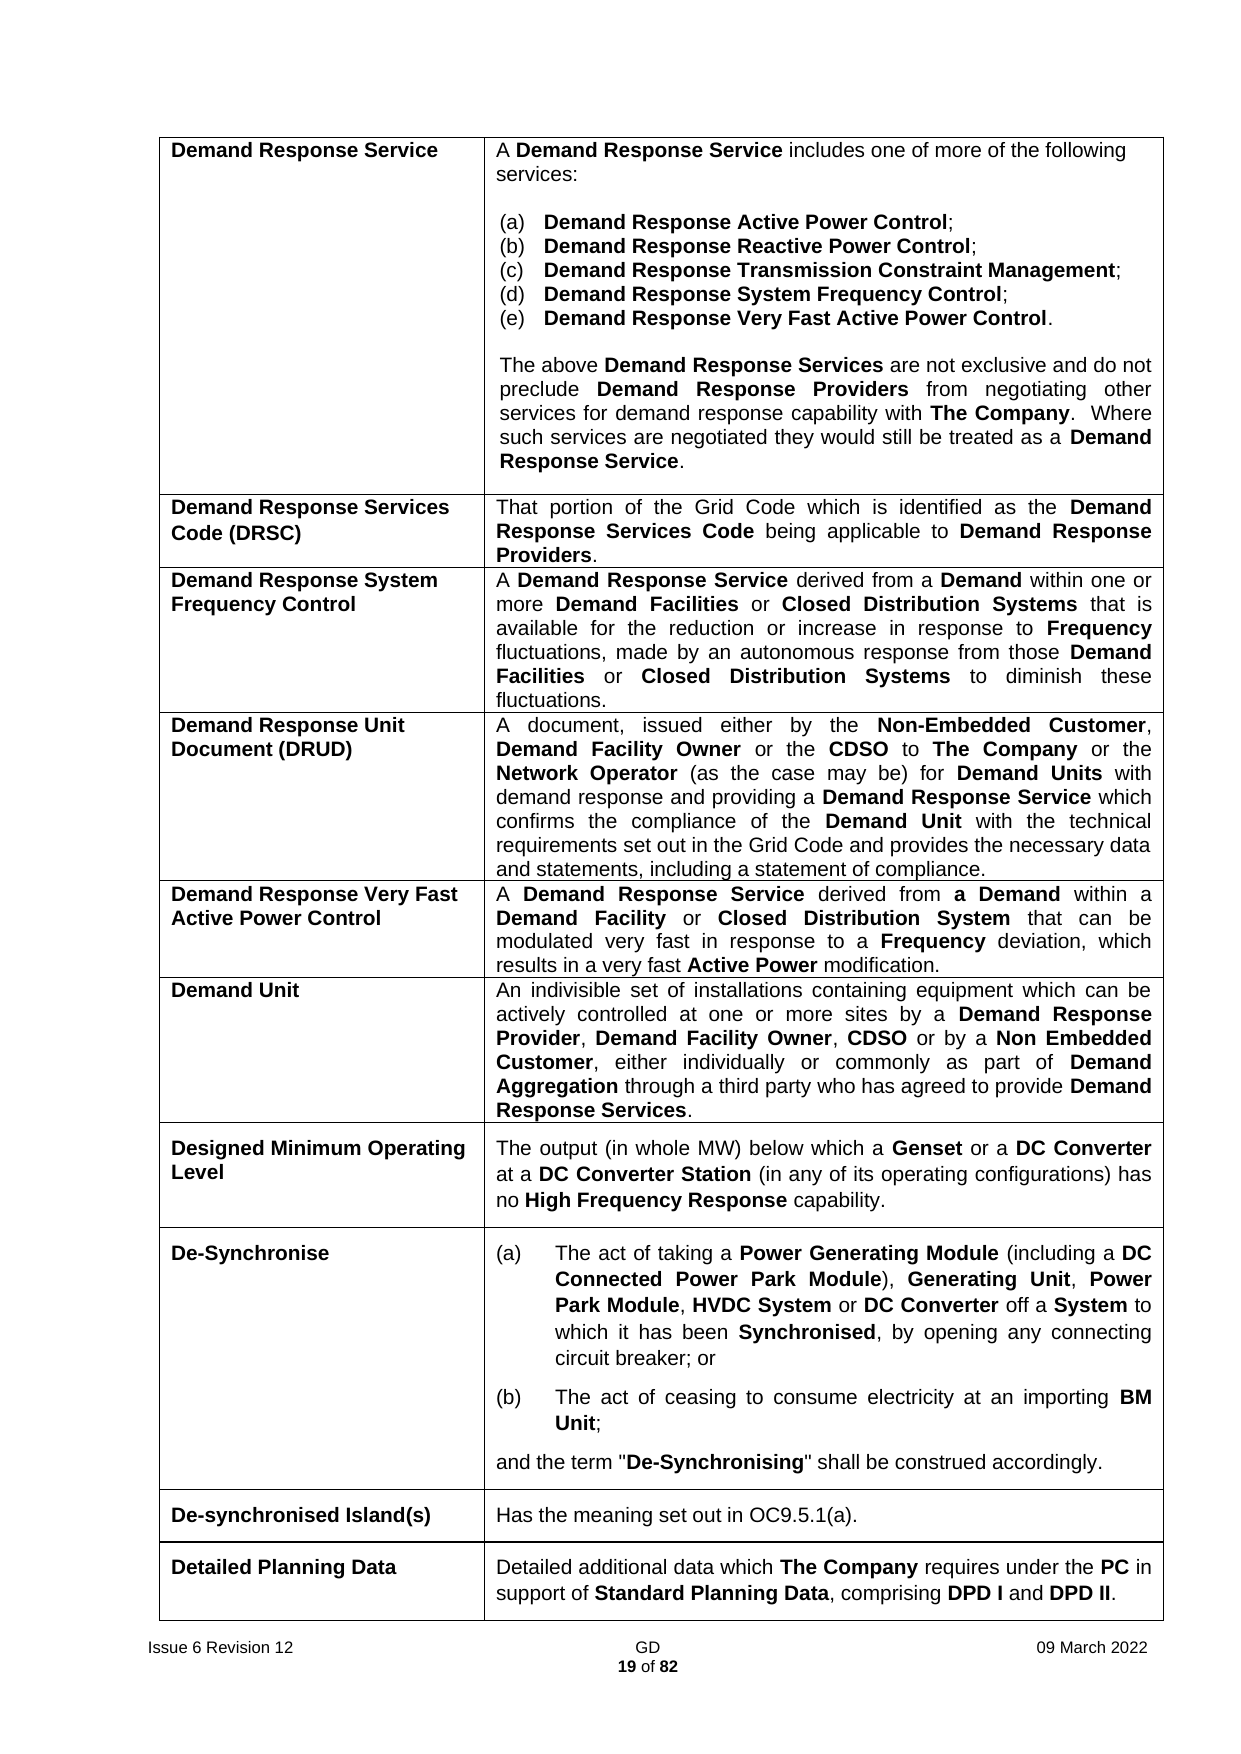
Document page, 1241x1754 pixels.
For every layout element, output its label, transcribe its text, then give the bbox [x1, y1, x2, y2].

table_cell Demand Response Services Code (DRSC) [160, 495, 484, 567]
table_cell A document, issued either by the Non-Embedded Customer, Demand Facility Owner or the CDSO to The Company or the Network Operator (as the case may be) for Demand Units with demand response and providing a Demand Response Service which confirms the compliance of the Demand Unit with the technical requirements set out in the Grid Code and provides the necessary data and statements, including a statement of compliance. [485, 713, 1163, 880]
table_cell De-Synchronise [160, 1228, 484, 1489]
table_cell A Demand Response Service derived from a Demand within a Demand Facility or Closed Distribution System that can be modulated very fast in response to a Frequency deviation, which results in a very fast Active Power modification. [485, 881, 1163, 977]
table_cell Has the meaning set out in OC9.5.1(a). [485, 1490, 1163, 1541]
table_cell Detailed additional data which The Company requires under the PC in support of Standard Planning Data, comprising DPD I and DPD II. [485, 1543, 1163, 1620]
table_cell Demand Response System Frequency Control [160, 568, 484, 712]
table_cell Demand Response Very Fast Active Power Control [160, 881, 484, 977]
table_cell Demand Response Unit Document (DRUD) [160, 713, 484, 880]
table_cell A Demand Response Service derived from a Demand within one or more Demand Facilities or Closed Distribution Systems that is available for the reduction or increase in response to Frequency fluctuations, made by an autonomous response from those Demand Facilities or Closed Distribution Systems to diminish these fluctuations. [485, 568, 1163, 712]
table_cell The output (in whole MW) below which a Genset or a DC Converter at a DC Converter Station (in any of its operating configurations) has no High Frequency Response capability. [485, 1123, 1163, 1227]
table_cell (a) The act of taking a Power Generating Module (including a DC Connected Power Park Module), Generating Unit, Power Park Module, HVDC System or DC Converter off a System to which it has been Synchronised, by opening any connecting circuit breaker; or (b) The act of ceasing to consume electricity at an importing BM Unit; and the term "De-Synchronising" shall be construed accordingly. [485, 1228, 1163, 1489]
table_cell An indivisible set of installations containing equipment which can be actively controlled at one or more sites by a Demand Response Provider, Demand Facility Owner, CDSO or by a Non Embedded Customer, either individually or commonly as part of Demand Aggregation through a third party who has agreed to provide Demand Response Services. [485, 978, 1163, 1122]
table_cell Designed Minimum Operating Level [160, 1123, 484, 1227]
table_cell De-synchronised Island(s) [160, 1490, 484, 1541]
table_cell Demand Response Service [160, 138, 484, 494]
table_cell A Demand Response Service includes one of more of the following services: Demand Response Active Power Control; Demand Response Reactive Power Control; Demand Response Transmission Constraint Management; Demand Response System Frequency Control; Demand Response Very Fast Active Power Control. The above Demand Response Services are not exclusive and do not preclude Demand Response Providers from negotiating other services for demand response capability with The Company. Where such services are negotiated they would still be treated as a Demand Response Service. [485, 138, 1163, 494]
table_cell That portion of the Grid Code which is identified as the Demand Response Services Code being applicable to Demand Response Providers. [485, 495, 1163, 567]
table_cell Detailed Planning Data [160, 1543, 484, 1620]
table_cell Demand Unit [160, 978, 484, 1122]
